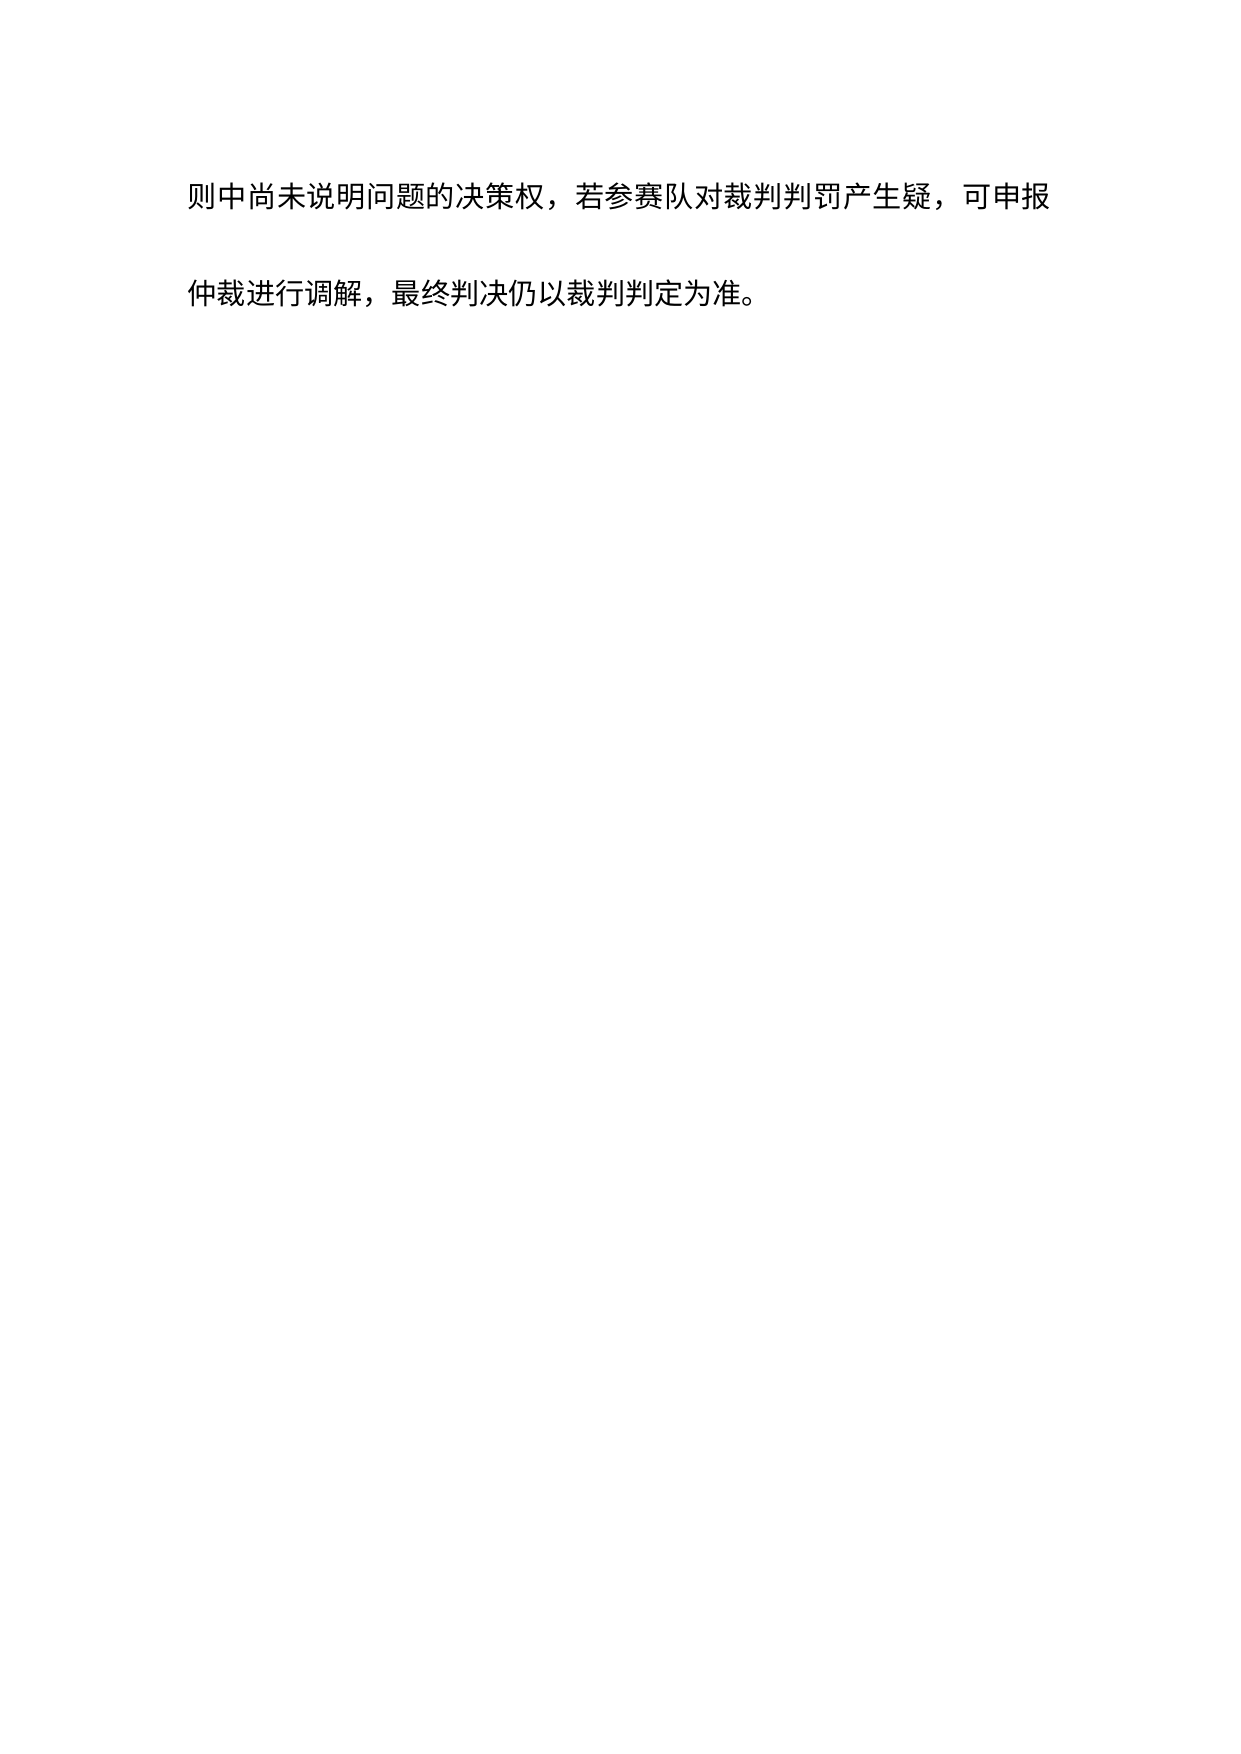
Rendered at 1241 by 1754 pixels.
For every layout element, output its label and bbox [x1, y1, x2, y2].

text [187, 162, 1053, 324]
